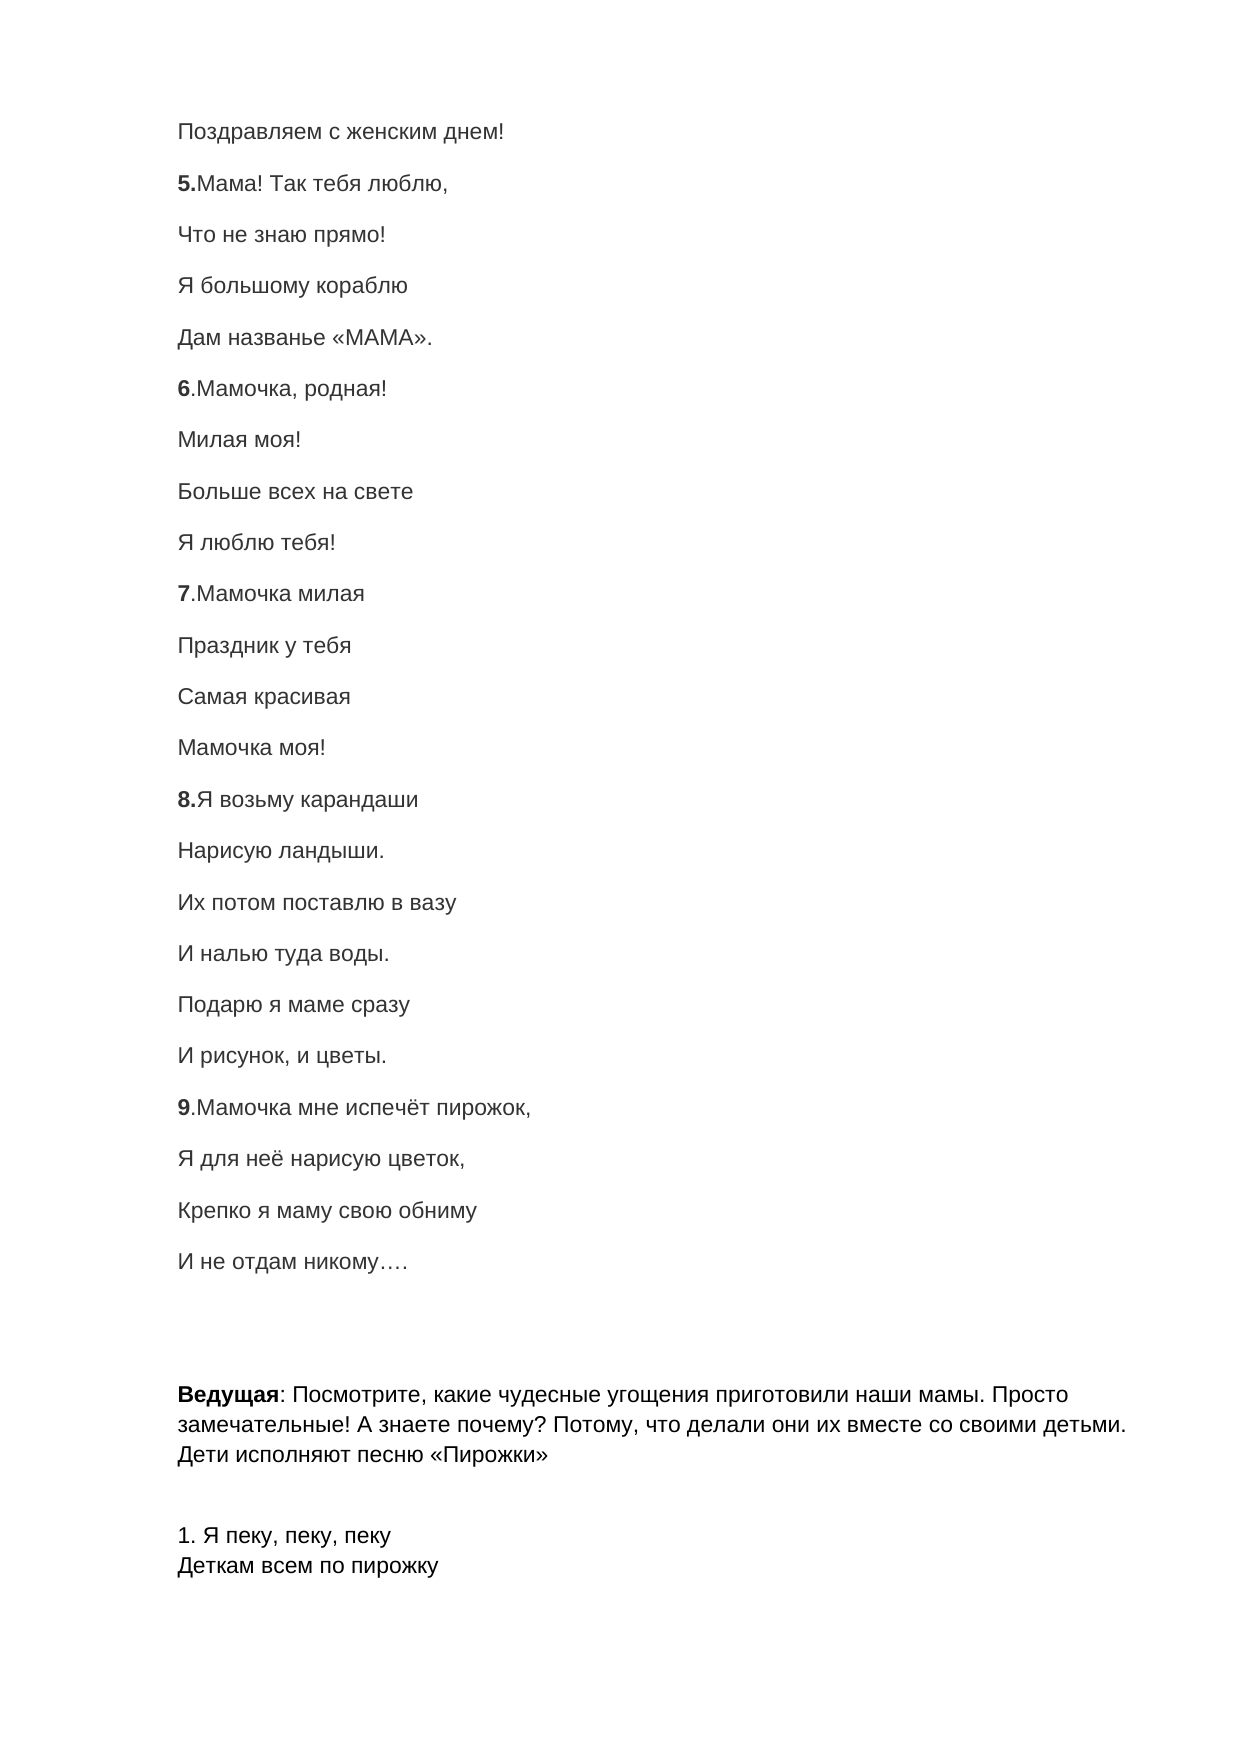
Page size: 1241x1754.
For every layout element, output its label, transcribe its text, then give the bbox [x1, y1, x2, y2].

text 9.Мамочка мне испечёт пирожок, [177, 1094, 1152, 1120]
text 6.Мамочка, родная! [177, 375, 1152, 401]
text 7.Мамочка милая [177, 580, 1152, 607]
text Милая моя! [177, 426, 1152, 453]
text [177, 1492, 1152, 1579]
text Что не знаю прямо! [177, 221, 1152, 247]
text И рисунок, и цветы. [177, 1042, 1152, 1069]
text Праздник у тебя [177, 632, 1152, 658]
text Подарю я маме сразу [177, 991, 1152, 1017]
text Самая красивая [177, 683, 1152, 709]
text Поздравляем с женским днем! [177, 118, 1152, 144]
text Я большому кораблю [177, 272, 1152, 298]
text Я люблю тебя! [177, 529, 1152, 555]
text Крепко я маму свою обниму [177, 1197, 1152, 1223]
text 8.Я возьму карандаши [177, 786, 1152, 812]
text И не отдам никому…. [177, 1248, 1152, 1274]
text Нарисую ландыши. [177, 837, 1152, 863]
text Ведущая: Посмотрите, какие чудесные угощения приготовили наши мамы. Просто замечательные! А знаете почему? Потому, что делали они их вместе со своими детьми. Дети исполняют песню «Пирожки» [177, 1350, 1152, 1467]
text И налью туда воды. [177, 940, 1152, 966]
text Больше всех на свете [177, 478, 1152, 504]
text Их потом поставлю в вазу [177, 888, 1152, 915]
text Мамочка моя! [177, 734, 1152, 761]
text Я для неё нарисую цветок, [177, 1145, 1152, 1172]
text 5.Мама! Так тебя люблю, [177, 169, 1152, 196]
text Дам названье «МАМА». [177, 323, 1152, 350]
